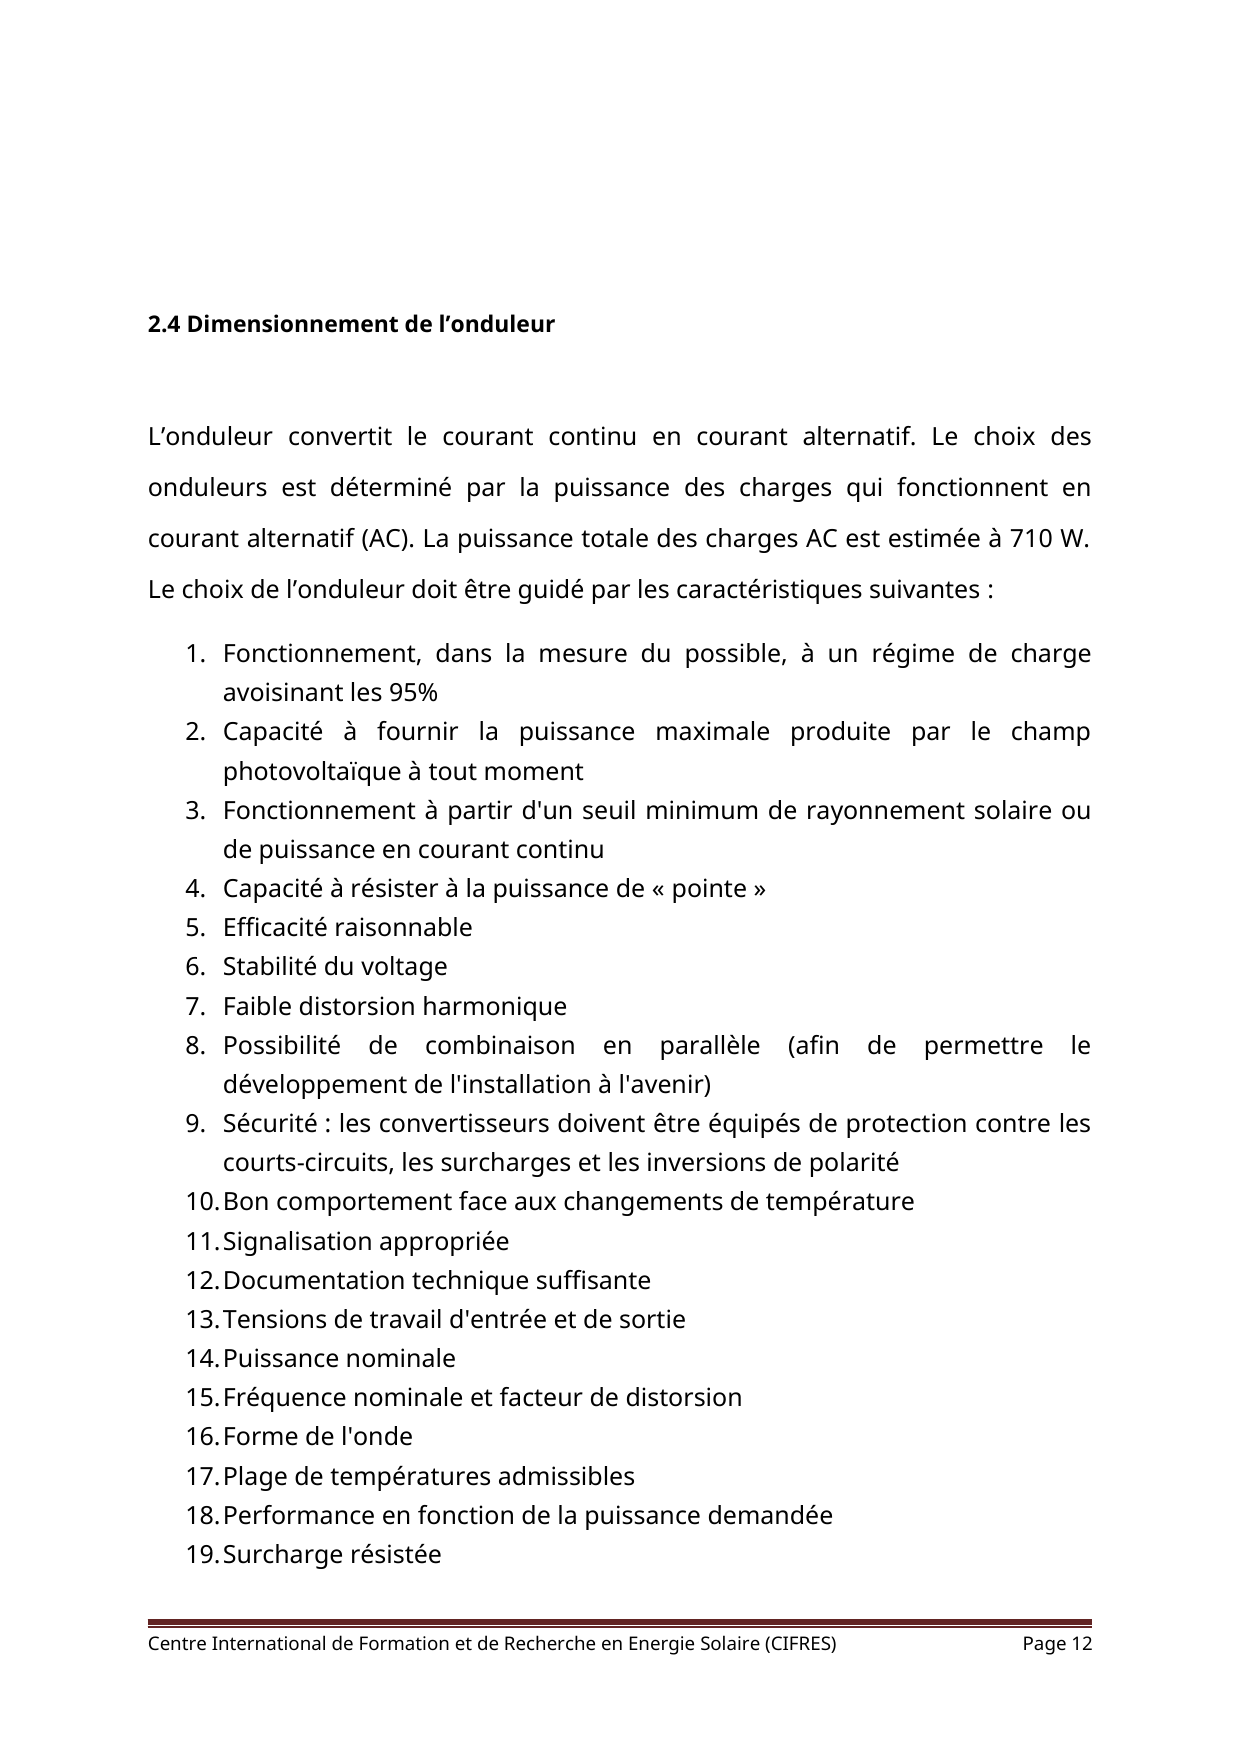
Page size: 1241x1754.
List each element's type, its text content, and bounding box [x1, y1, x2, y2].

list Fréquence nominale et facteur de distorsion [185, 1380, 1092, 1414]
list Stabilité du voltage [185, 949, 1092, 983]
subtitle 2.4 Dimensionnement de l’onduleur [148, 308, 1092, 339]
list Forme de l'onde [185, 1419, 1092, 1453]
list Capacité à résister à la puissance de « pointe » [185, 871, 1092, 905]
list Possibilité de combinaison en parallèle (afin de permettre le développement de l'installation à l'avenir) [185, 1027, 1092, 1101]
list Puissance nominale [185, 1341, 1092, 1375]
list Bon comportement face aux changements de température [185, 1184, 1092, 1218]
list Surcharge résistée [185, 1537, 1092, 1571]
list Tensions de travail d'entrée et de sortie [185, 1302, 1092, 1336]
list Fonctionnement à partir d'un seuil minimum de rayonnement solaire ou de puissance en courant continu [185, 792, 1092, 866]
list Performance en fonction de la puissance demandée [185, 1497, 1092, 1531]
list Sécurité : les convertisseurs doivent être équipés de protection contre les courts-circuits, les surcharges et les inversions de polarité [185, 1106, 1092, 1179]
list Fonctionnement, dans la mesure du possible, à un régime de charge avoisinant les 95% [185, 636, 1092, 709]
list Documentation technique suffisante [185, 1262, 1092, 1296]
list Efficacité raisonnable [185, 910, 1092, 944]
text L’onduleur convertit le courant continu en courant alternatif. Le choix des onduleurs est déterminé par la puissance des charges qui fonctionnent en courant alternatif (AC). La puissance totale des charges AC est estimée à 710 W. Le choix de l’onduleur doit être guidé par les caractéristiques suivantes : [148, 419, 1092, 606]
list Capacité à fournir la puissance maximale produite par le champ photovoltaïque à tout moment [185, 714, 1092, 787]
list Signalisation appropriée [185, 1223, 1092, 1257]
list Plage de températures admissibles [185, 1458, 1092, 1492]
list Faible distorsion harmonique [185, 988, 1092, 1022]
